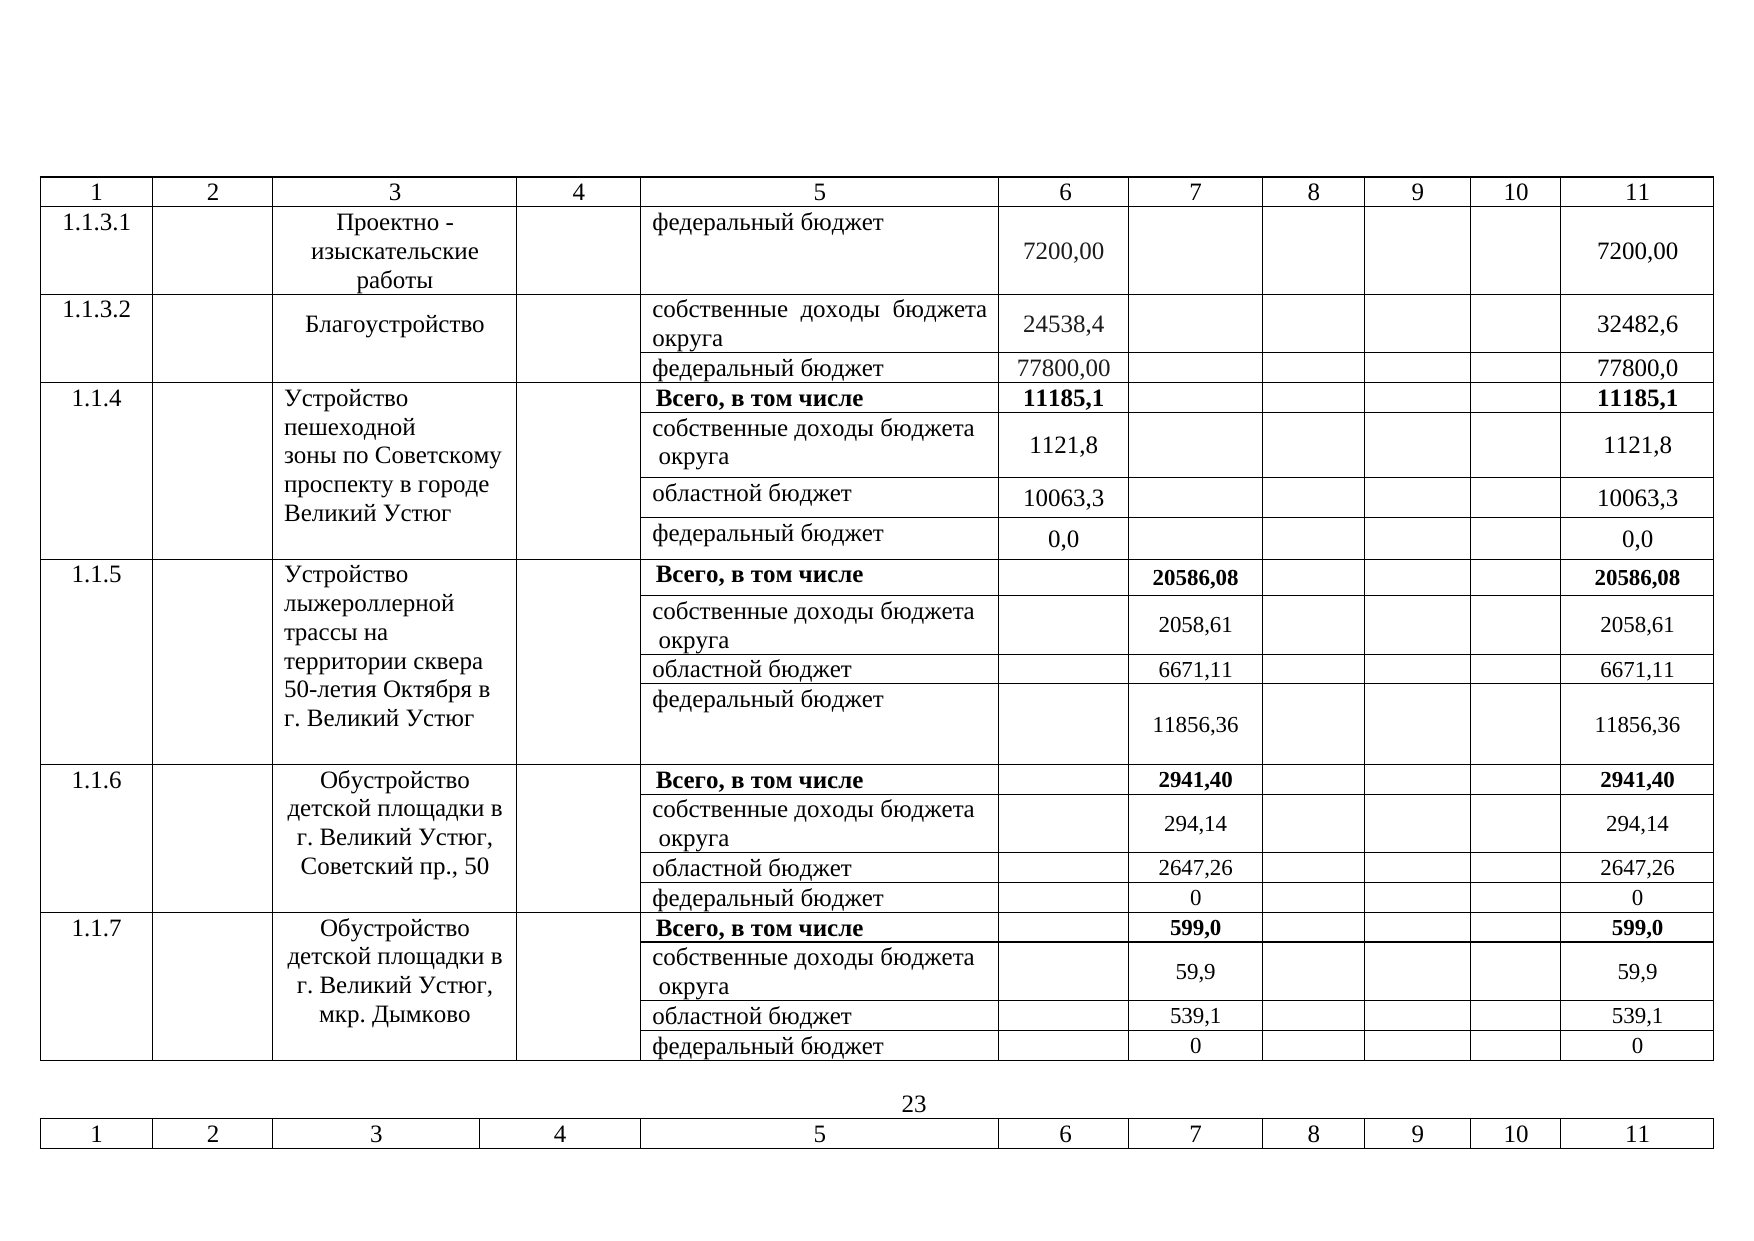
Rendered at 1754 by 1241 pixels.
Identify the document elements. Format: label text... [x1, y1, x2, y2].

table_cell 294,14 [1129, 795, 1262, 852]
table_cell [517, 295, 640, 382]
table_cell федеральный бюджет [641, 207, 998, 293]
table_header 4 [480, 1119, 640, 1148]
table_cell 2941,40 [1129, 765, 1262, 793]
table_header 6 [999, 178, 1128, 206]
table_cell [1471, 207, 1560, 293]
table_cell 599,0 [1561, 913, 1713, 941]
table_cell [1263, 518, 1364, 558]
table_cell [1365, 295, 1470, 352]
table_header 7 [1129, 178, 1262, 206]
table_header 8 [1263, 178, 1364, 206]
table_cell [1263, 853, 1364, 882]
table_cell 1.1.3.2 [41, 295, 152, 382]
table_cell [1129, 413, 1262, 477]
table_cell [1471, 596, 1560, 653]
table_cell [1365, 765, 1470, 793]
table_cell 294,14 [1561, 795, 1713, 852]
table_cell [999, 913, 1128, 941]
table_cell [999, 1031, 1128, 1059]
table_cell Устройство пешеходной зоны по Советскому проспекту в городе Великий Устюг [273, 383, 516, 558]
table_cell 1.1.4 [41, 383, 152, 558]
table_header 5 [641, 178, 998, 206]
table_cell [999, 883, 1128, 912]
table_cell 6671,11 [1561, 655, 1713, 683]
table_cell 539,1 [1129, 1001, 1262, 1030]
table_cell собственные доходы бюджета округа [641, 795, 998, 852]
table_cell [517, 765, 640, 912]
table_cell областной бюджет [641, 1001, 998, 1030]
table_cell [1365, 596, 1470, 653]
table_cell [1471, 560, 1560, 595]
table_header 3 [273, 178, 516, 206]
table_cell 59,9 [1129, 943, 1262, 1000]
table_cell федеральный бюджет [641, 684, 998, 764]
table_header 3 [273, 1119, 479, 1148]
table_cell [999, 560, 1128, 595]
table_cell [999, 765, 1128, 793]
table_cell 32482,6 [1561, 295, 1713, 352]
table_cell [1365, 943, 1470, 1000]
table_cell 0,0 [999, 518, 1128, 558]
table_cell [1471, 655, 1560, 683]
table_cell [1365, 853, 1470, 882]
table_cell [1129, 295, 1262, 352]
table_cell Проектно - изыскательские работы [273, 207, 516, 293]
table_header 8 [1263, 1119, 1364, 1148]
table_cell собственные доходы бюджета округа [641, 413, 998, 477]
table_header 5 [641, 1119, 998, 1148]
table_cell 599,0 [1129, 913, 1262, 941]
table_cell [517, 560, 640, 764]
table_cell [1365, 518, 1470, 558]
table_cell 20586,08 [1129, 560, 1262, 595]
table_cell 11185,1 [999, 383, 1128, 412]
table_cell [1263, 353, 1364, 382]
table_cell Всего, в том числе [641, 765, 998, 793]
table_header 2 [153, 1119, 272, 1148]
table_cell [1263, 207, 1364, 293]
table_cell [1365, 478, 1470, 517]
table_cell [1263, 383, 1364, 412]
table_cell 10063,3 [1561, 478, 1713, 517]
table_cell [1263, 655, 1364, 683]
table_cell [1471, 1001, 1560, 1030]
table_cell Всего, в том числе [641, 383, 998, 412]
table_cell [1365, 353, 1470, 382]
table_cell 10063,3 [999, 478, 1128, 517]
table_cell 0,0 [1561, 518, 1713, 558]
table_cell [1365, 383, 1470, 412]
table_cell 2647,26 [1561, 853, 1713, 882]
table_header 7 [1129, 1119, 1262, 1148]
table_cell [999, 795, 1128, 852]
table_cell [1365, 207, 1470, 293]
table_cell собственные доходы бюджета округа [641, 295, 998, 352]
table_cell 2058,61 [1129, 596, 1262, 653]
table_header 10 [1471, 1119, 1560, 1148]
table_cell [1365, 1031, 1470, 1059]
table_cell [1365, 684, 1470, 764]
table_cell [1263, 913, 1364, 941]
table_cell [999, 655, 1128, 683]
table_cell федеральный бюджет [641, 353, 998, 382]
table_cell [1263, 295, 1364, 352]
table_cell [1471, 295, 1560, 352]
table_cell [153, 560, 272, 764]
table_cell Обустройство детской площадки в г. Великий Устюг, Советский пр., 50 [273, 765, 516, 912]
table_cell 11856,36 [1129, 684, 1262, 764]
table_header 9 [1365, 178, 1470, 206]
table_cell областной бюджет [641, 853, 998, 882]
table_cell федеральный бюджет [641, 518, 998, 558]
table_cell [1471, 353, 1560, 382]
table_cell [1365, 795, 1470, 852]
table_cell областной бюджет [641, 655, 998, 683]
table_cell [1365, 560, 1470, 595]
table_cell [1471, 853, 1560, 882]
table_cell 77800,0 [1561, 353, 1713, 382]
table_cell 1.1.5 [41, 560, 152, 764]
table_cell 1.1.3.1 [41, 207, 152, 293]
table_cell областной бюджет [641, 478, 998, 517]
table_cell [1365, 883, 1470, 912]
table_cell [999, 943, 1128, 1000]
table_cell [1263, 795, 1364, 852]
table_cell Всего, в том числе [641, 560, 998, 595]
table_cell [1365, 655, 1470, 683]
table_header 1 [41, 1119, 152, 1148]
table_cell 7200,00 [999, 207, 1128, 293]
table_cell 539,1 [1561, 1001, 1713, 1030]
table_cell 1121,8 [999, 413, 1128, 477]
table_cell 0 [1129, 1031, 1262, 1059]
table_cell [1263, 883, 1364, 912]
table_cell 7200,00 [1561, 207, 1713, 293]
table_cell Устройство лыжероллерной трассы на территории сквера 50-летия Октября в г. Великий Устюг [273, 560, 516, 764]
table_cell Обустройство детской площадки в г. Великий Устюг, мкр. Дымково [273, 913, 516, 1059]
table_cell [1129, 518, 1262, 558]
table_cell [1129, 353, 1262, 382]
table_cell [1471, 943, 1560, 1000]
table_cell [1263, 1001, 1364, 1030]
table_cell [1129, 478, 1262, 517]
table_cell 59,9 [1561, 943, 1713, 1000]
table_cell [517, 383, 640, 558]
table_cell [1471, 383, 1560, 412]
table_cell [153, 207, 272, 293]
table_cell 11185,1 [1561, 383, 1713, 412]
table_cell федеральный бюджет [641, 1031, 998, 1059]
table_cell [1263, 684, 1364, 764]
table_cell [1263, 560, 1364, 595]
table_header 11 [1561, 178, 1713, 206]
table_cell [999, 684, 1128, 764]
table_cell собственные доходы бюджета округа [641, 943, 998, 1000]
table_cell [1263, 1031, 1364, 1059]
table_cell [999, 596, 1128, 653]
table_cell 2058,61 [1561, 596, 1713, 653]
table_cell 6671,11 [1129, 655, 1262, 683]
table_cell [1129, 207, 1262, 293]
table_cell 2647,26 [1129, 853, 1262, 882]
table_cell [1471, 684, 1560, 764]
table_cell [999, 1001, 1128, 1030]
table_cell [1471, 413, 1560, 477]
table_cell 1.1.7 [41, 913, 152, 1059]
table_cell [1129, 383, 1262, 412]
table_cell 0 [1561, 883, 1713, 912]
table_cell [1471, 765, 1560, 793]
table_header 11 [1561, 1119, 1713, 1148]
table_cell [153, 765, 272, 912]
table_cell [1263, 478, 1364, 517]
text 23 [89, 1089, 1665, 1118]
table_cell [153, 295, 272, 382]
table_cell [1471, 883, 1560, 912]
table_header 10 [1471, 178, 1560, 206]
table_cell Всего, в том числе [641, 913, 998, 941]
table_cell [517, 207, 640, 293]
table_cell [1365, 913, 1470, 941]
table_cell [153, 913, 272, 1059]
table_cell 1.1.6 [41, 765, 152, 912]
table_cell [1263, 413, 1364, 477]
table_cell [1263, 596, 1364, 653]
table_header 6 [999, 1119, 1128, 1148]
table_cell 20586,08 [1561, 560, 1713, 595]
table_cell 2941,40 [1561, 765, 1713, 793]
table_cell 11856,36 [1561, 684, 1713, 764]
table_header 2 [153, 178, 272, 206]
table_header 1 [41, 178, 152, 206]
table_cell 24538,4 [999, 295, 1128, 352]
table_cell [1471, 795, 1560, 852]
table_cell [517, 913, 640, 1059]
table_cell [999, 853, 1128, 882]
table_cell [1471, 478, 1560, 517]
table_cell [1471, 518, 1560, 558]
table_cell [153, 383, 272, 558]
table_cell федеральный бюджет [641, 883, 998, 912]
table_cell [1263, 943, 1364, 1000]
table_cell 1121,8 [1561, 413, 1713, 477]
table_cell собственные доходы бюджета округа [641, 596, 998, 653]
table_header 9 [1365, 1119, 1470, 1148]
table_cell Благоустройство [273, 295, 516, 382]
table_cell [1471, 1031, 1560, 1059]
table_cell [1365, 413, 1470, 477]
table_cell 0 [1561, 1031, 1713, 1059]
table_cell 77800,00 [999, 353, 1128, 382]
table_header 4 [517, 178, 640, 206]
table_cell [1471, 913, 1560, 941]
table_cell [1365, 1001, 1470, 1030]
table_cell [1263, 765, 1364, 793]
table_cell 0 [1129, 883, 1262, 912]
